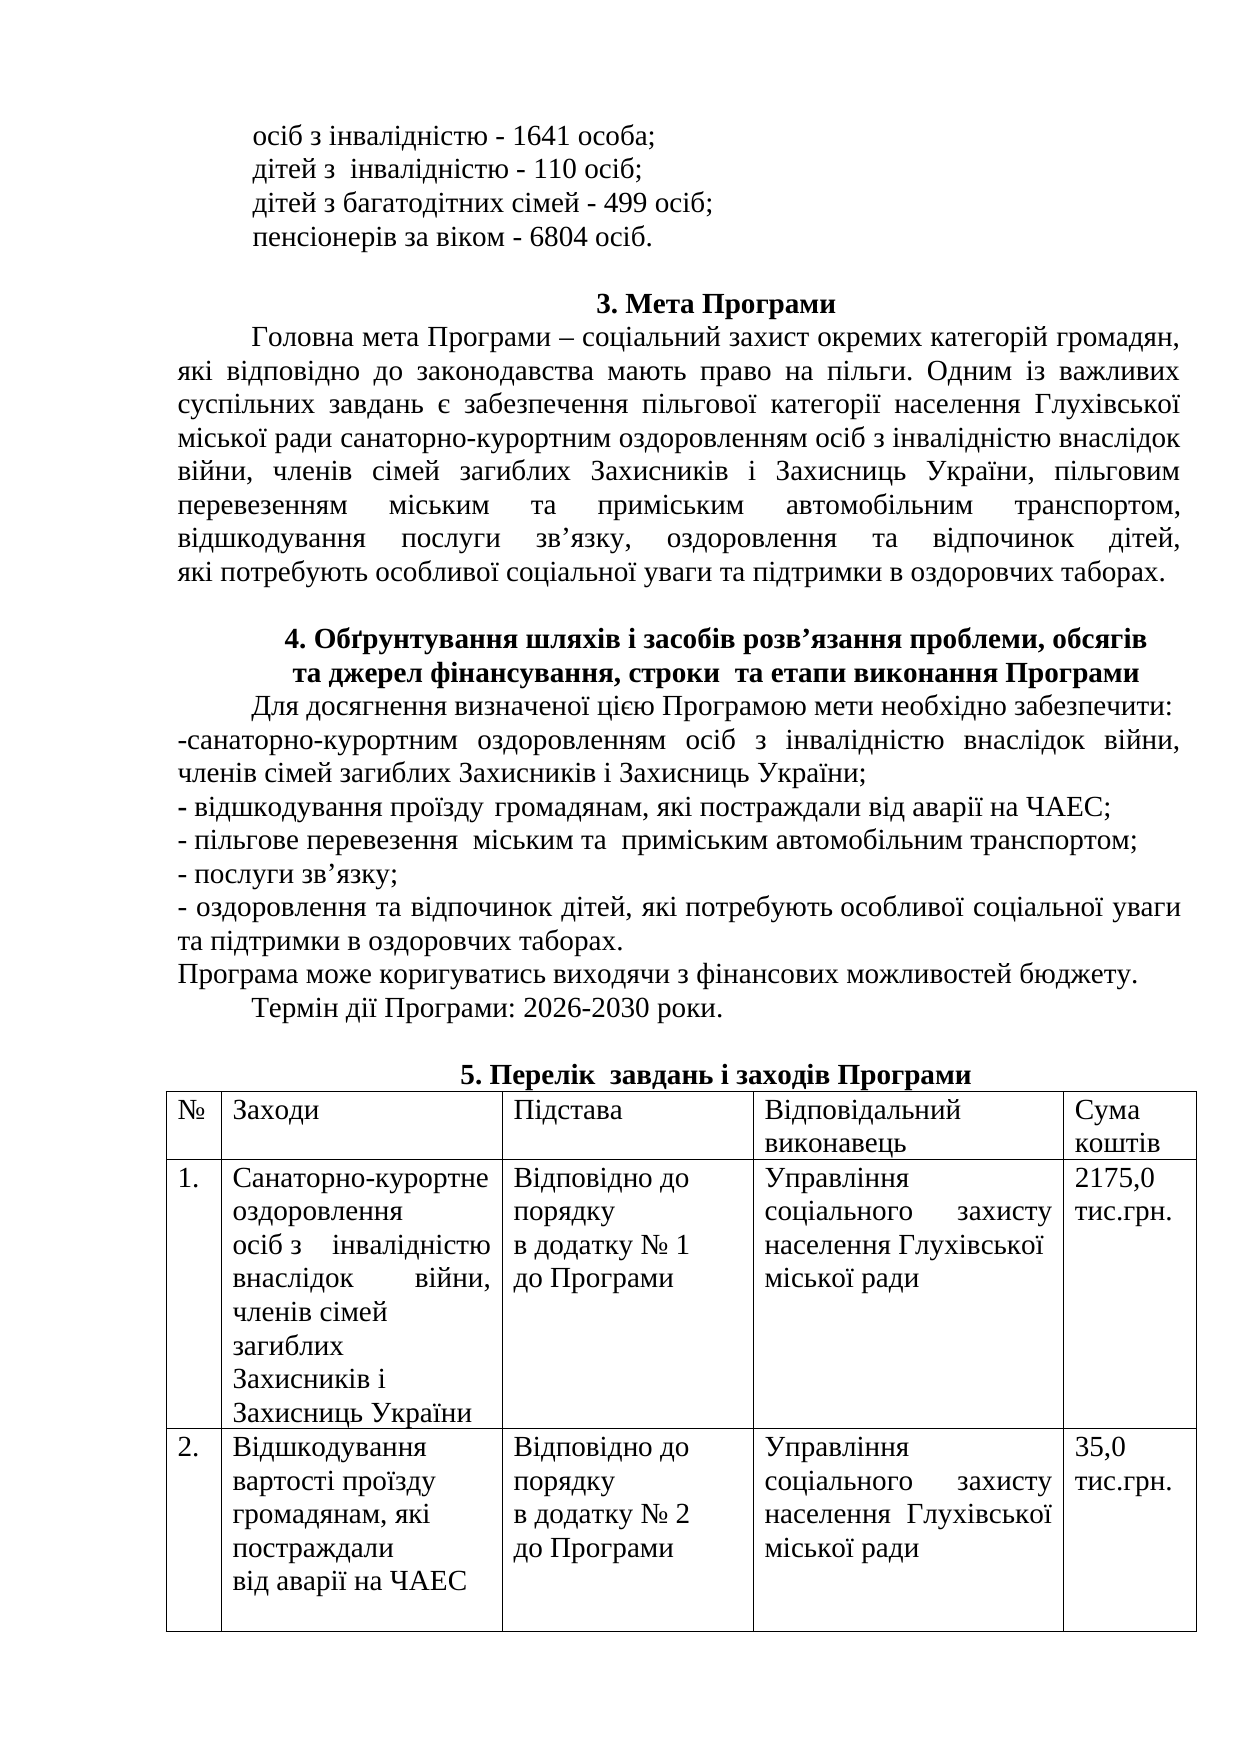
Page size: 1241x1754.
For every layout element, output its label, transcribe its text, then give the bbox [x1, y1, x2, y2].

table_cell Санаторно-курортне оздоровлення осіб з інвалідністю внаслідок війни, членів сімей загиблих Захисників і Захисниць України [222, 1160, 502, 1428]
text - відшкодування проїзду громадянам, які постраждали від аварії на ЧАЕС; [177, 789, 1181, 822]
text Для досягнення визначеної цією Програмою мети необхідно забезпечити: [177, 688, 1181, 722]
text 4. Обґрунтування шляхів і засобів розв’язання проблеми, обсягів [177, 621, 1181, 655]
table_cell 1. [167, 1160, 221, 1428]
table_header Відповідальний виконавець [754, 1092, 1063, 1159]
table_header Сума коштів [1064, 1092, 1196, 1159]
text 3. Мета Програми [177, 286, 1181, 319]
table_cell Управління соціального захисту населення Глухівської міської ради [754, 1160, 1063, 1428]
table_cell Відповідно до порядку в додатку № 2 до Програми [503, 1429, 753, 1631]
text дітей з інвалідністю - 110 осіб; [177, 152, 1181, 185]
text осіб з інвалідністю - 1641 особа; [177, 118, 1181, 152]
text - послуги зв’язку; [177, 856, 1181, 889]
table_cell 2175,0 тис.грн. [1064, 1160, 1196, 1428]
table_cell Відшкодування вартості проїзду громадянам, які постраждали від аварії на ЧАЕС [222, 1429, 502, 1631]
text - пільгове перевезення міським та приміським автомобільним транспортом; [177, 822, 1181, 856]
text дітей з багатодітних сімей - 499 осіб; [177, 185, 1181, 219]
text Програма може коригуватись виходячи з фінансових можливостей бюджету. [177, 957, 1181, 990]
table_header Підстава [503, 1092, 753, 1159]
text -санаторно-курортним оздоровленням осіб з інвалідністю внаслідок війни, членів сімей загиблих Захисників і Захисниць України; [177, 722, 1181, 789]
text 5. Перелік завдань і заходів Програми [177, 1057, 1181, 1091]
table_cell 35,0 тис.грн. [1064, 1429, 1196, 1631]
text Головна мета Програми – соціальний захист окремих категорій громадян, які відповідно до законодавства мають право на пільги. Одним із важливих суспільних завдань є забезпечення пільгової категорії населення Глухівської міської ради санаторно-курортним оздоровленням осіб з інвалідністю внаслідок війни, членів сімей загиблих Захисників і Захисниць України, пільговим перевезенням міським та приміським автомобільним транспортом, відшкодування послуги зв’язку, оздоровлення та відпочинок дітей, які потребують особливої соціальної уваги та підтримки в оздоровчих таборах. [177, 319, 1181, 588]
text Термін дії Програми: 2026-2030 роки. [177, 990, 1181, 1024]
table_cell Відповідно до порядку в додатку № 1 до Програми [503, 1160, 753, 1428]
text та джерел фінансування, строки та етапи виконання Програми [177, 655, 1181, 688]
table_cell Управління соціального захисту населення Глухівської міської ради [754, 1429, 1063, 1631]
text - оздоровлення та відпочинок дітей, які потребують особливої соціальної уваги та підтримки в оздоровчих таборах. [177, 889, 1181, 957]
table_header № [167, 1092, 221, 1159]
text пенсіонерів за віком - 6804 осіб. [177, 219, 1181, 252]
table_cell 2. [167, 1429, 221, 1631]
table_header Заходи [222, 1092, 502, 1159]
